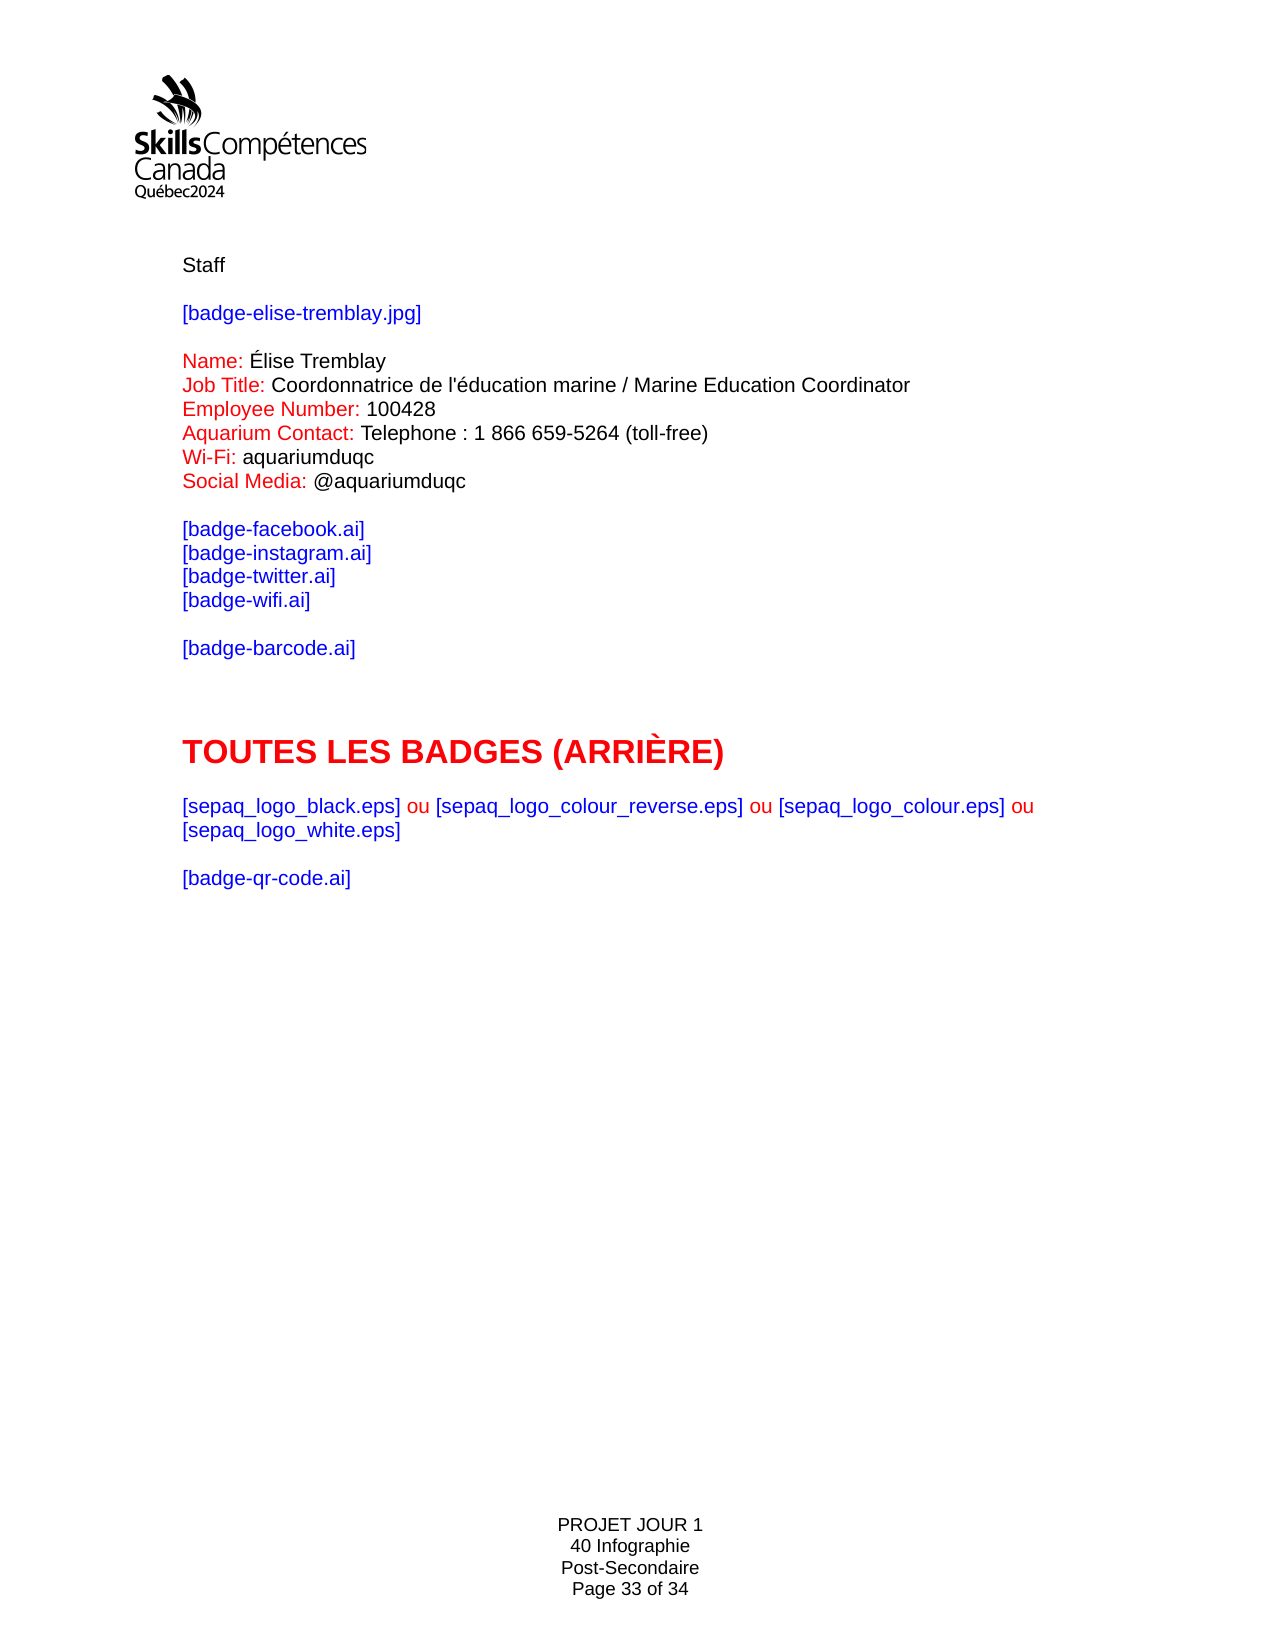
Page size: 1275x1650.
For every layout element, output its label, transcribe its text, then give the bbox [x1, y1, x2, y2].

text [badge-instagram.ai] [182, 540, 1110, 564]
text [badge-elise-tremblay.jpg] [182, 301, 1110, 325]
text Social Media: @aquariumduqc [182, 468, 1110, 492]
text [badge-barcode.ai] [182, 636, 1110, 660]
text Job Title: Coordonnatrice de l'éducation marine / Marine Education Coordinator [182, 373, 1110, 397]
text [badge-wifi.ai] [182, 588, 1110, 612]
text Name: Élise Tremblay [182, 349, 1110, 373]
text [badge-qr-code.ai] [182, 866, 1110, 890]
text TOUTES LES BADGES (ARRIÈRE) [182, 732, 1110, 770]
picture [135, 75, 367, 199]
text [badge-facebook.ai] [182, 516, 1110, 540]
text [badge-twitter.ai] [182, 564, 1110, 588]
text Employee Number: 100428 [182, 397, 1110, 421]
text Wi-Fi: aquariumduqc [182, 444, 1110, 468]
text Aquarium Contact: Telephone : 1 866 659-5264 (toll-free) [182, 421, 1110, 444]
text Staff [182, 253, 1110, 277]
text [sepaq_logo_black.eps] ou [sepaq_logo_colour_reverse.eps] ou [sepaq_logo_colour.eps] ou [sepaq_logo_white.eps] [182, 794, 1110, 842]
